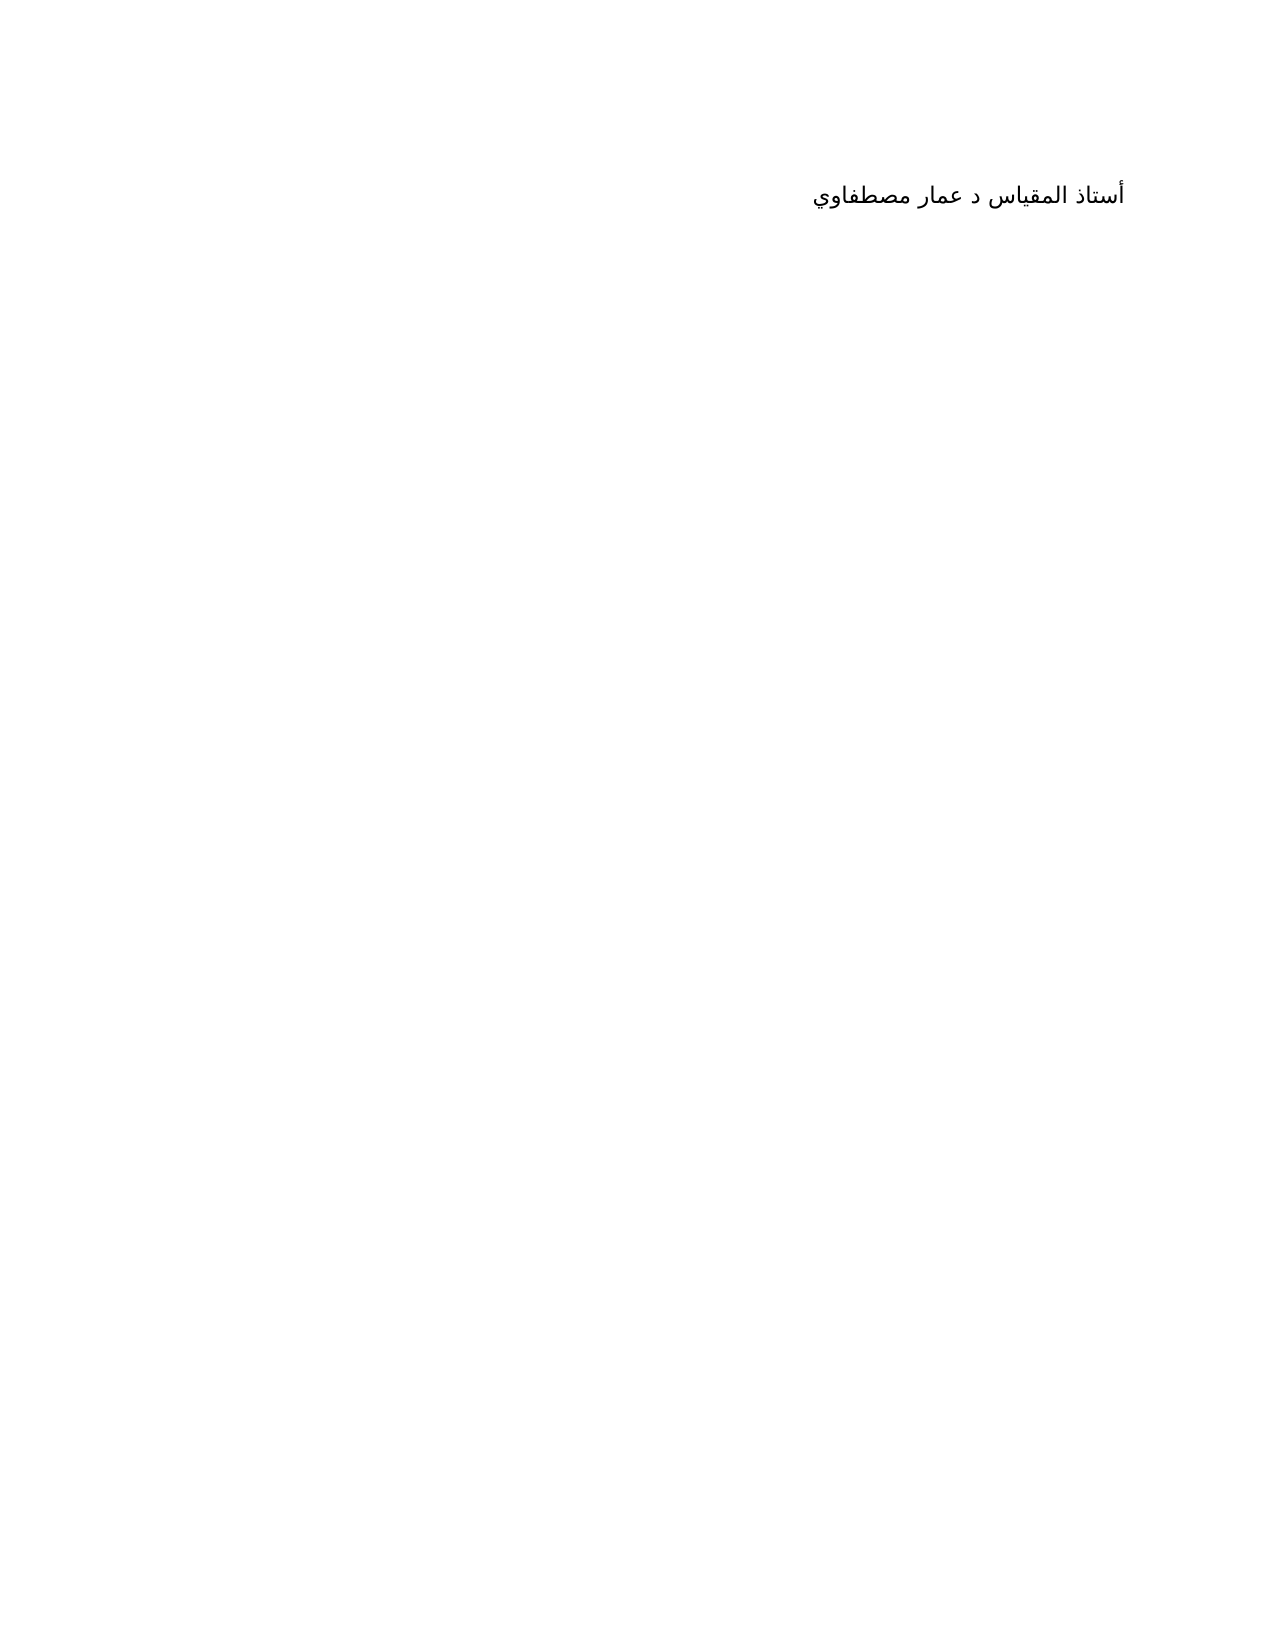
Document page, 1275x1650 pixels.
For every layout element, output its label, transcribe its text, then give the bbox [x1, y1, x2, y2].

text أستاذ المقياس د عمار مصطفاوي [150, 150, 1125, 209]
